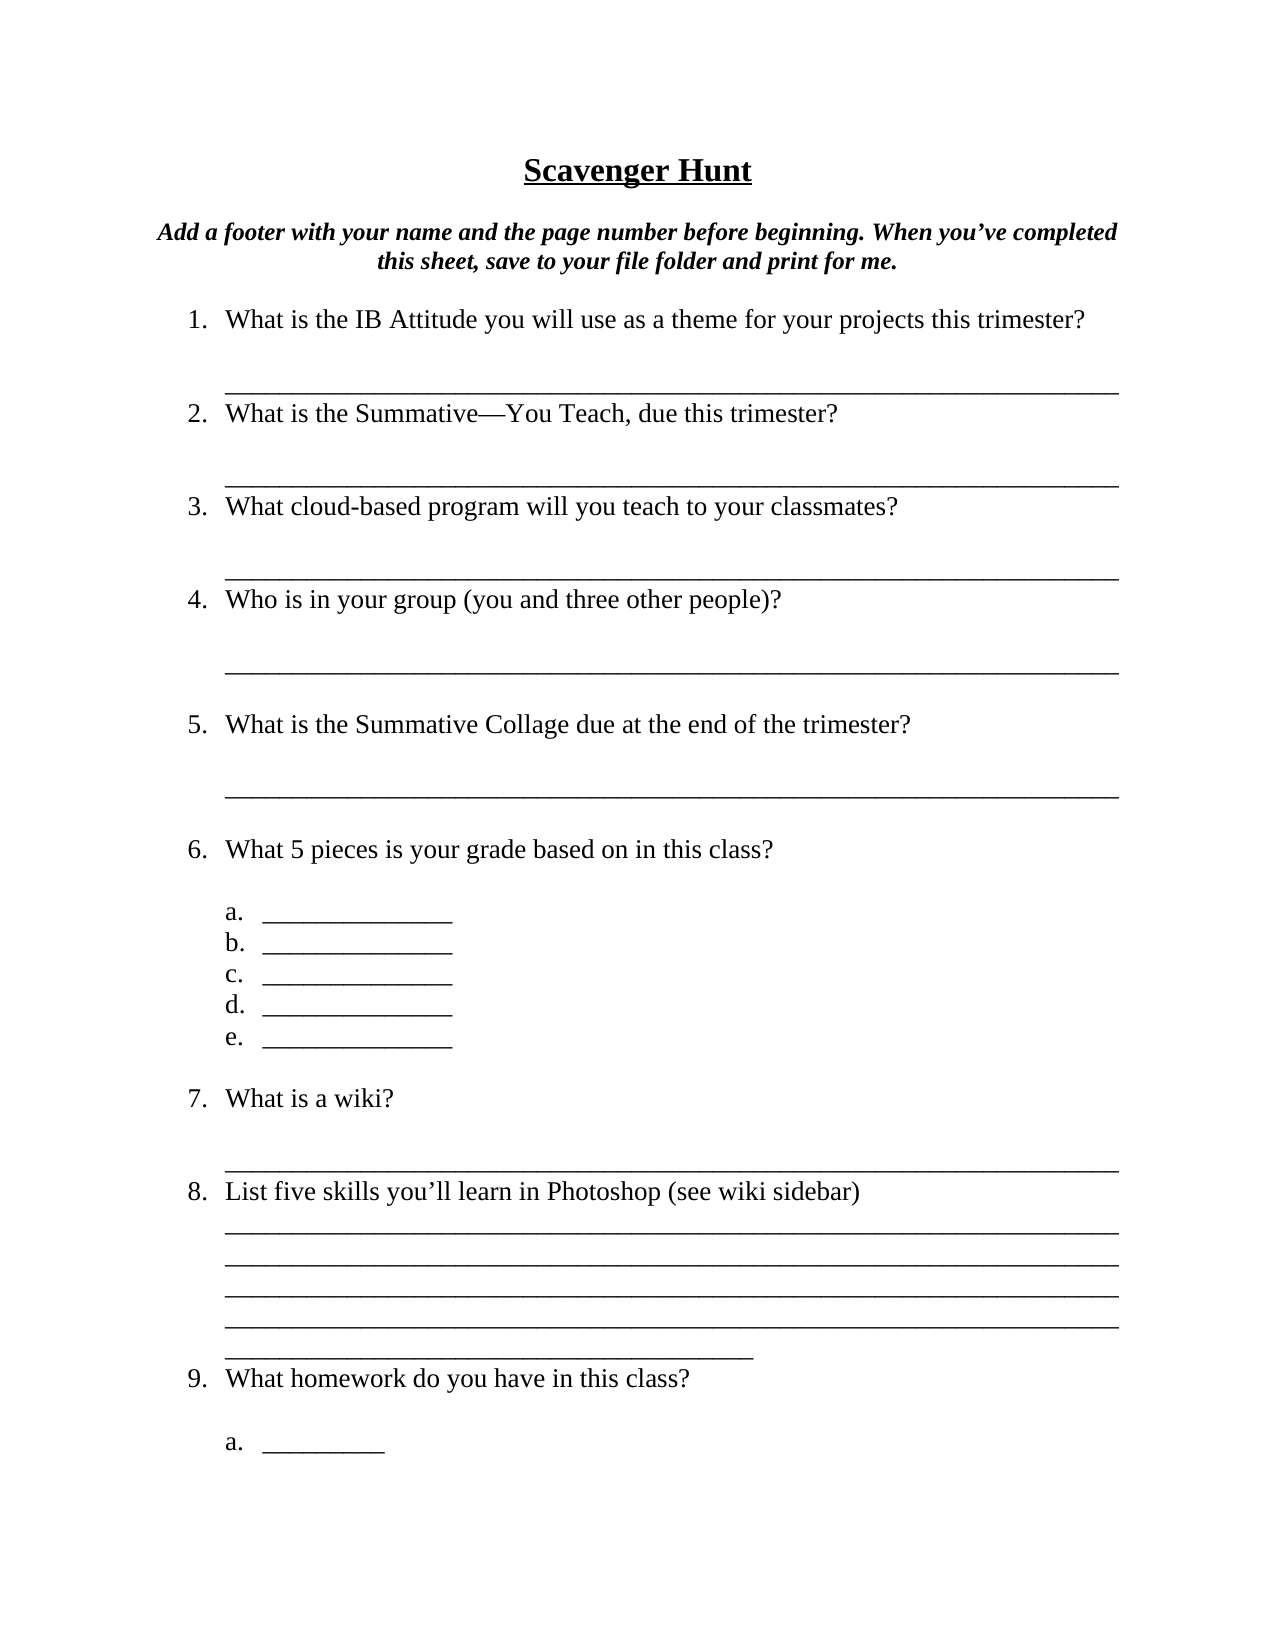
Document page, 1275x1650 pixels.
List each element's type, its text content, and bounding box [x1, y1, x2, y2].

list _________ [225, 1424, 1125, 1456]
list __________________________________________________________________ [225, 459, 1125, 490]
list What is the IB Attitude you will use as a theme for your projects this trimester? [187, 303, 1125, 334]
list ______________ [225, 988, 1125, 1020]
list __________________________________________________________________ [225, 1144, 1125, 1175]
list __________________________________________________________________ [225, 771, 1125, 802]
list What cloud-based program will you teach to your classmates? [187, 490, 1125, 521]
list _______________________________________________________________________________________________________________________________________________________________________________________________________________________________________________________________________________________________________________ [225, 1207, 1125, 1362]
list What homework do you have in this class? [187, 1362, 1125, 1393]
list __________________________________________________________________ [225, 366, 1125, 397]
list What is the Summative—You Teach, due this trimester? [187, 397, 1125, 428]
list __________________________________________________________________ [225, 646, 1125, 677]
list What 5 pieces is your grade based on in this class? [187, 833, 1125, 864]
list ______________ [225, 957, 1125, 988]
list Who is in your group (you and three other people)? [187, 584, 1125, 615]
list What is the Summative Collage due at the end of the trimester? [187, 708, 1125, 739]
list __________________________________________________________________ [225, 552, 1125, 584]
list ______________ [225, 926, 1125, 957]
list What is a wiki? [187, 1082, 1125, 1113]
list ______________ [225, 1020, 1125, 1051]
list List five skills you’ll learn in Photoshop (see wiki sidebar) [187, 1175, 1125, 1207]
text Scavenger Hunt [150, 150, 1125, 188]
list ______________ [225, 895, 1125, 926]
text Add a footer with your name and the page number before beginning. When you’ve completed this sheet, save to your file folder and print for me. [150, 217, 1125, 274]
